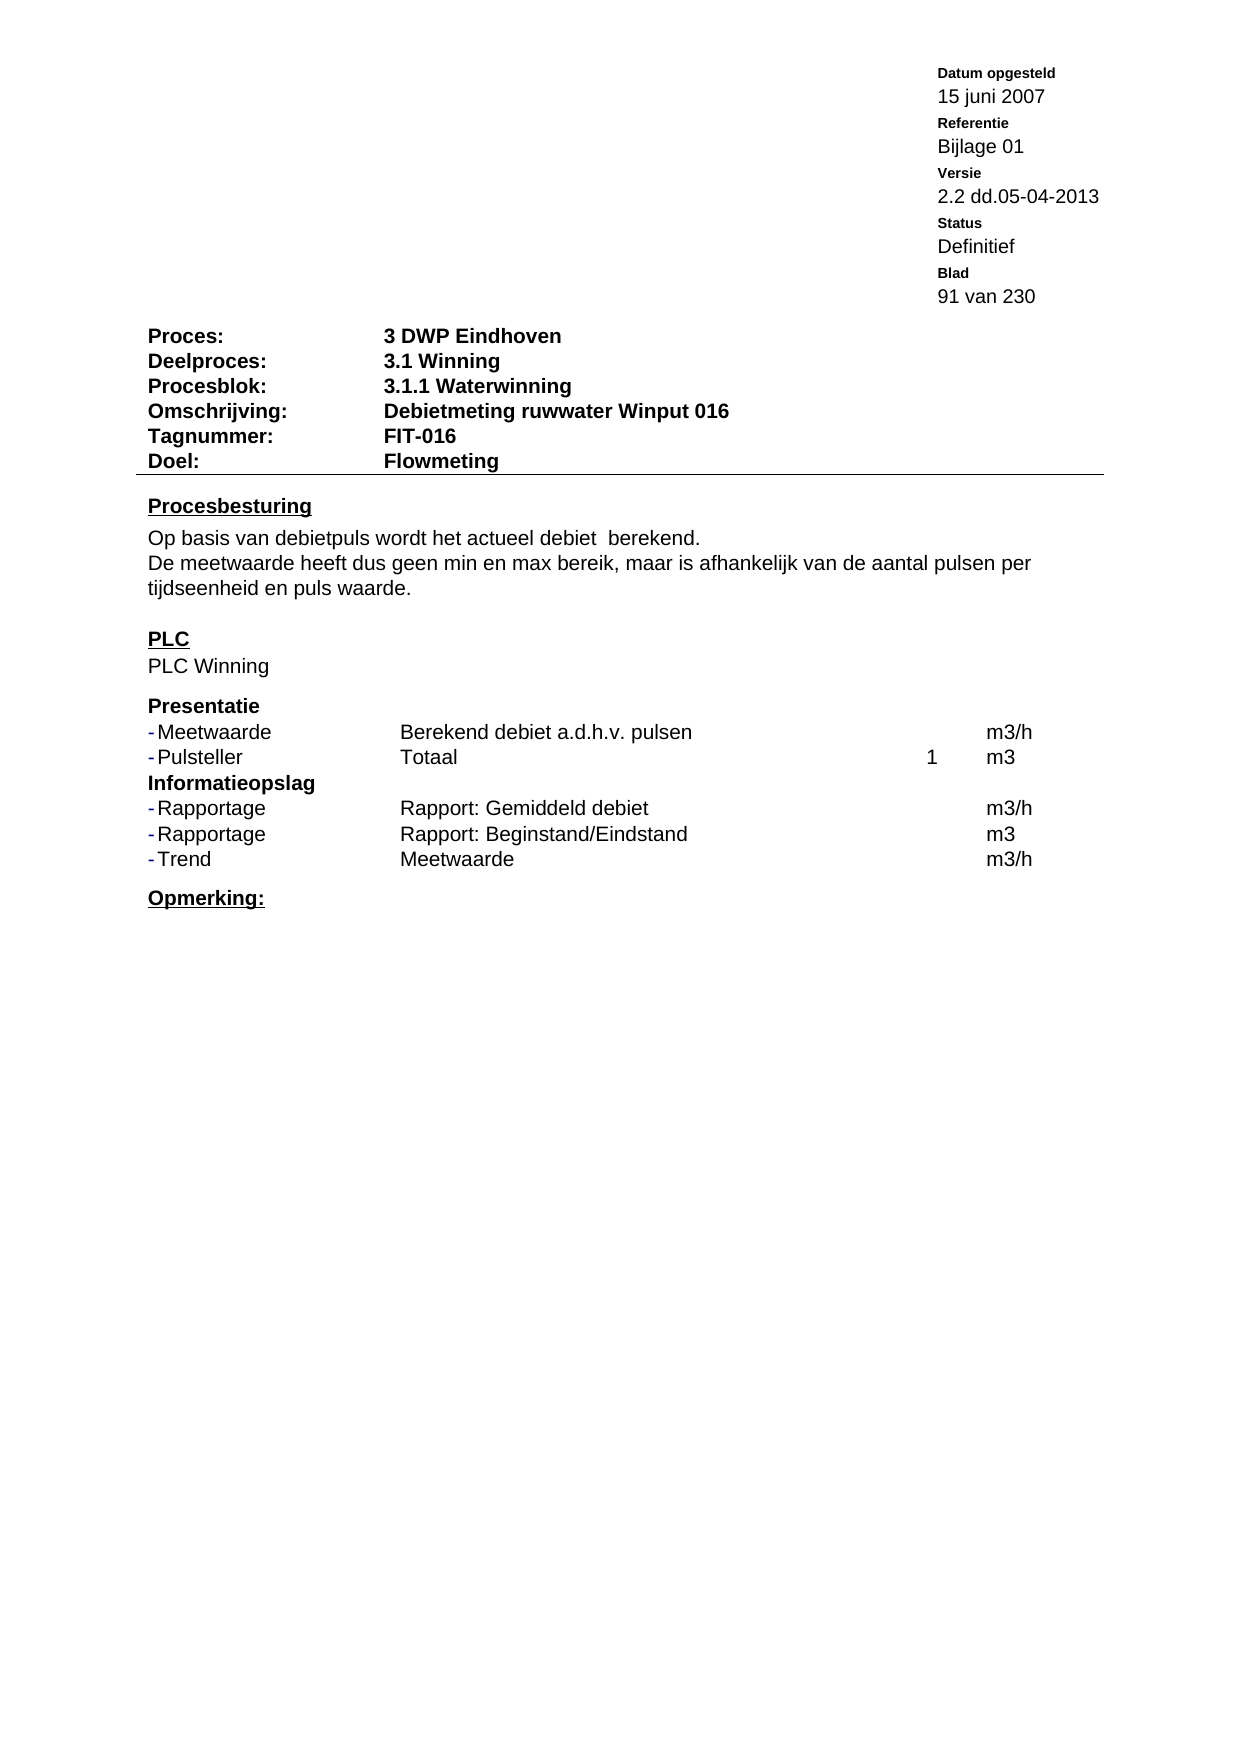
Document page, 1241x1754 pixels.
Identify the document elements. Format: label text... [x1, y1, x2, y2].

text PLC [148, 627, 1148, 652]
text Opmerking: [148, 885, 1148, 910]
text - Rapportage Rapport: Beginstand/Eindstand m3 [148, 821, 1148, 846]
text Procesbesturing [148, 494, 1148, 519]
text - Rapportage Rapport: Gemiddeld debiet m3/h [148, 796, 1148, 821]
text - Meetwaarde Berekend debiet a.d.h.v. pulsen m3/h [148, 719, 1148, 744]
text Op basis van debietpuls wordt het actueel debiet berekend. [148, 525, 1148, 550]
text De meetwaarde heeft dus geen min en max bereik, maar is afhankelijk van de aantal pulsen per tijdseenheid en puls waarde. [148, 550, 1148, 600]
text PLC Winning [148, 654, 1148, 679]
text - Pulsteller Totaal 1 m3 [148, 745, 1148, 770]
text Informatieopslag [148, 770, 1148, 795]
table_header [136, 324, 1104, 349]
text Presentatie [148, 694, 1148, 719]
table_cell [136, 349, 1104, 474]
text - Trend Meetwaarde m3/h [148, 846, 1148, 871]
